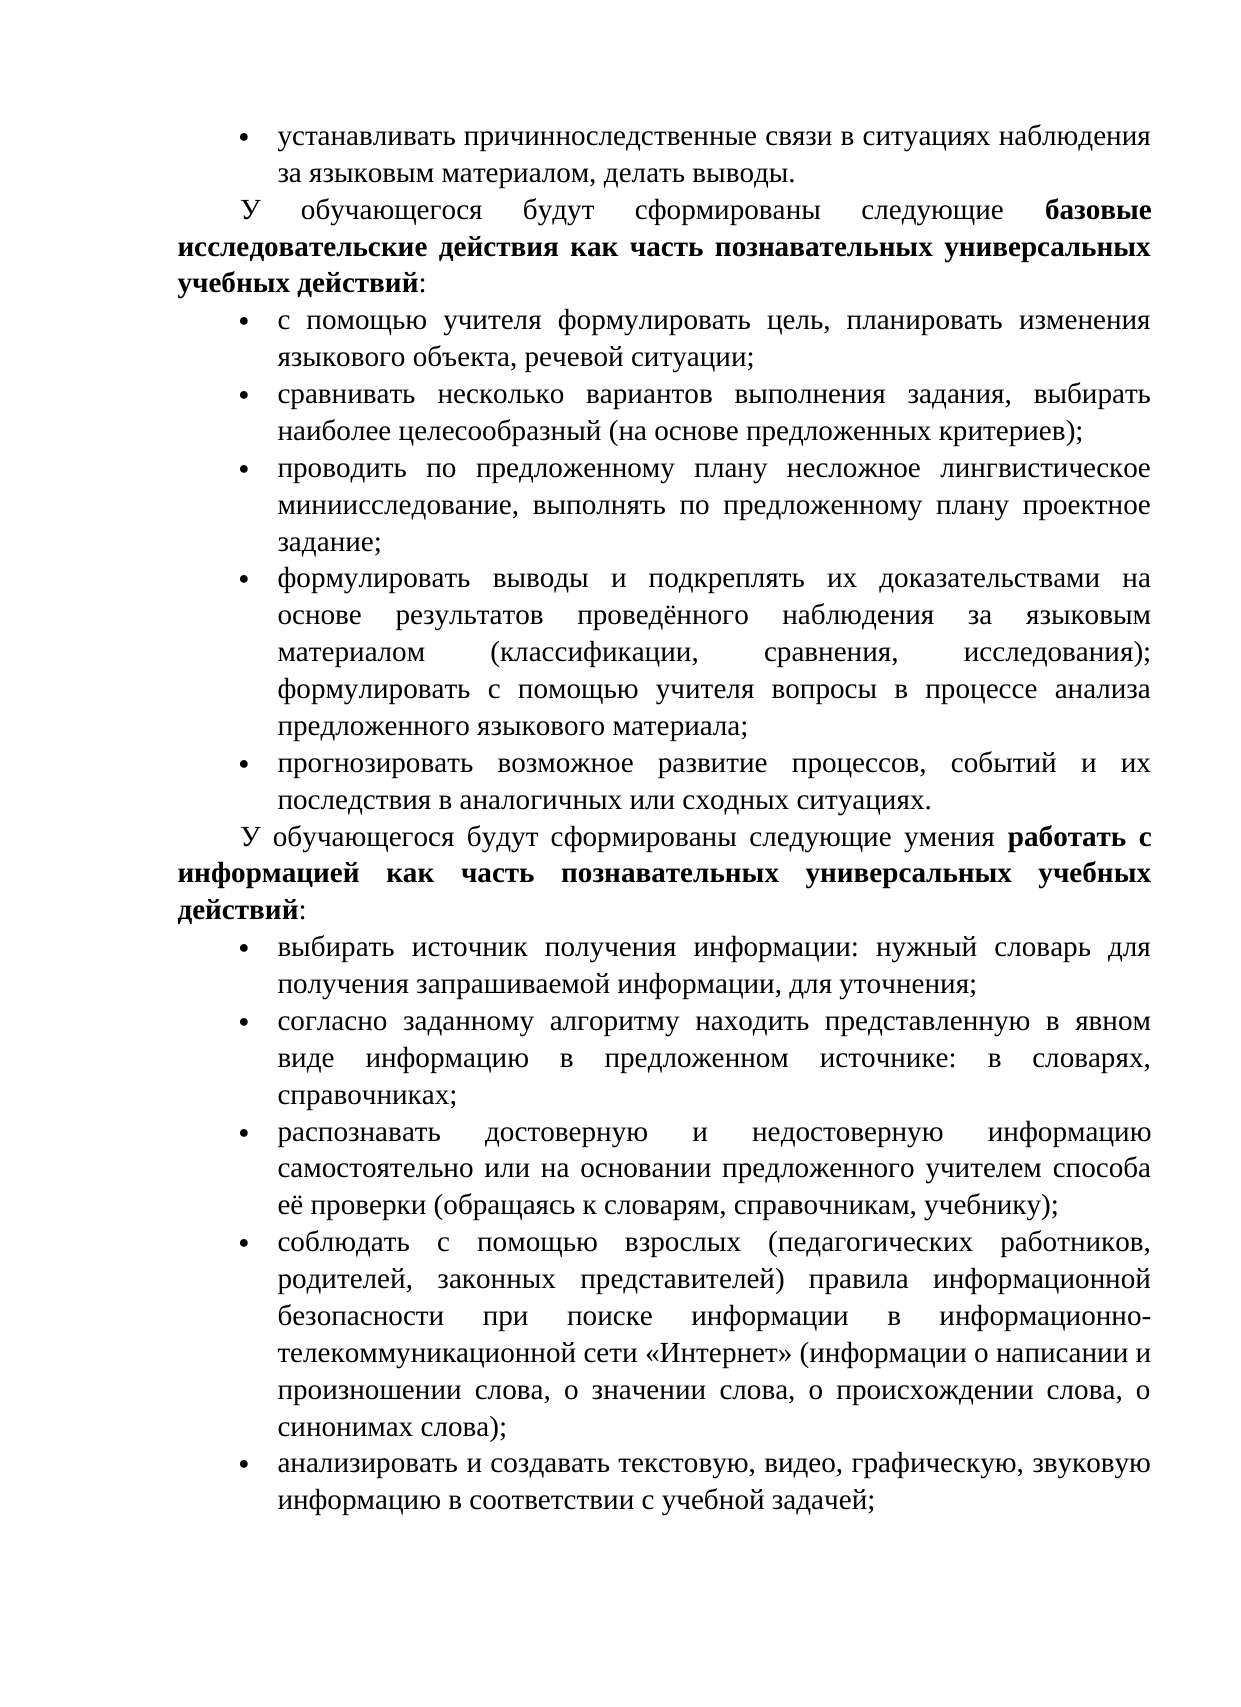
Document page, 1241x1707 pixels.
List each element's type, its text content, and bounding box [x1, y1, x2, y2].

list анализировать и создавать текстовую, видео, графическую, звуковую информацию в соответствии с учебной задачей; [240, 1446, 1152, 1516]
list формулировать выводы и подкреплять их доказательствами на основе результатов проведённого наблюдения за языковым материалом (классификации, сравнения, исследования); формулировать с помощью учителя вопросы в процессе анализа предложенного языкового материала; [240, 561, 1152, 742]
list прогнозировать возможное развитие процессов, событий и их последствия в аналогичных или сходных ситуациях. [240, 745, 1152, 815]
list с помощью учителя формулировать цель, планировать изменения языкового объекта, речевой ситуации; [240, 302, 1152, 373]
list распознавать достоверную и недостоверную информацию самостоятельно или на основании предложенного учителем способа её проверки (обращаясь к словарям, справочникам, учебнику); [240, 1114, 1152, 1221]
text У обучающегося будут сформированы следующие умения работать с информацией как часть познавательных универсальных учебных действий: [177, 819, 1152, 926]
list проводить по предложенному плану несложное лингвистическое миниисследование, выполнять по предложенному плану проектное задание; [240, 450, 1152, 557]
list сравнивать несколько вариантов выполнения задания, выбирать наиболее целесообразный (на основе предложенных критериев); [240, 376, 1152, 447]
list выбирать источник получения информации: нужный словарь для получения запрашиваемой информации, для уточнения; [240, 929, 1152, 1000]
list соблюдать с помощью взрослых (педагогических работников, родителей, законных представителей) правила информационной безопасности при поиске информации в информационно-телекоммуникационной сети «Интернет» (информации о написании и произношении слова, о значении слова, о происхождении слова, о синонимах слова); [240, 1224, 1152, 1442]
list согласно заданному алгоритму находить представленную в явном виде информацию в предложенном источнике: в словарях, справочниках; [240, 1003, 1152, 1110]
list устанавливать причинноследственные связи в ситуациях наблюдения за языковым материалом, делать выводы. [240, 118, 1152, 188]
text У обучающегося будут сформированы следующие базовые исследовательские действия как часть познавательных универсальных учебных действий: [177, 192, 1152, 299]
